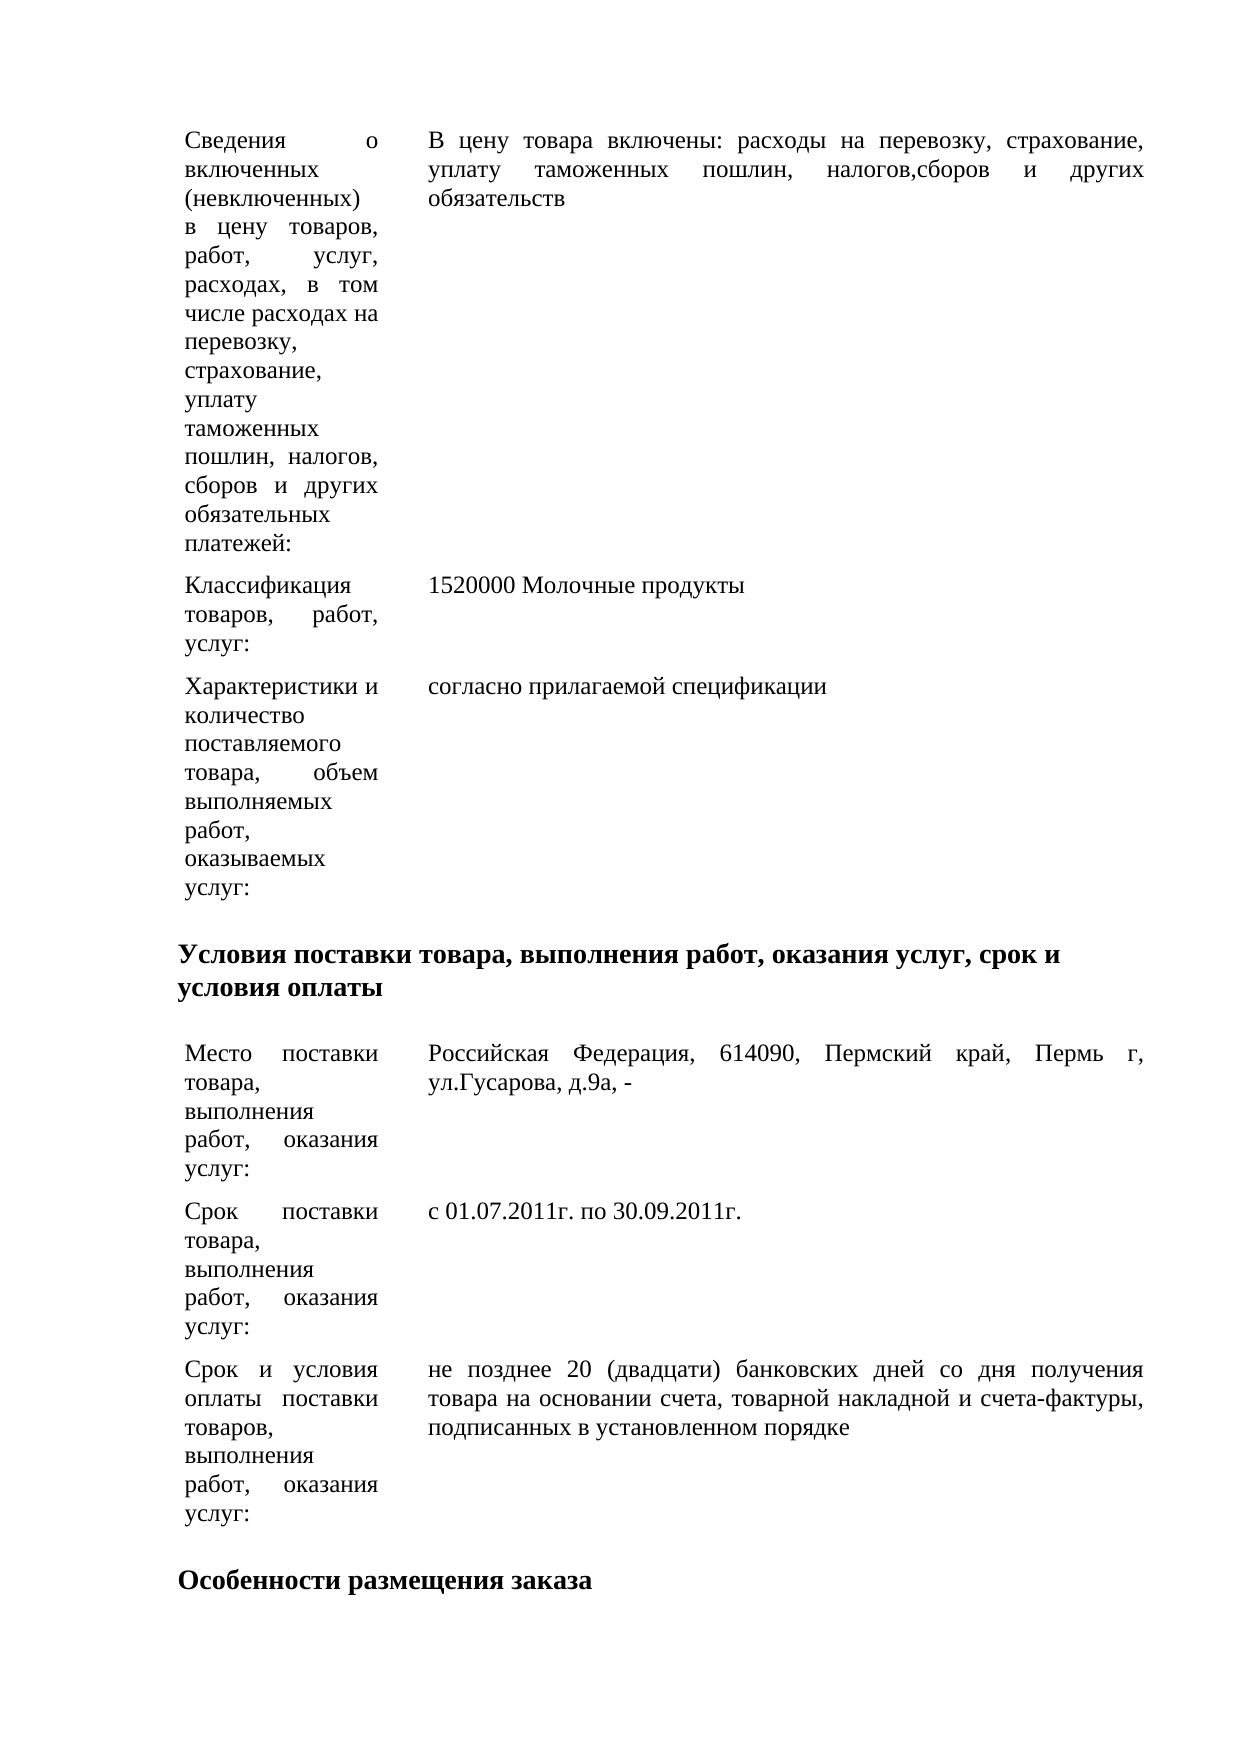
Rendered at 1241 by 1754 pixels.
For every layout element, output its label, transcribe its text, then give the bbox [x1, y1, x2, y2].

table_cell Срок поставки товара, выполнения работ, оказания услуг: [177, 1189, 421, 1347]
table_header Место поставки товара, выполнения работ, оказания услуг: [177, 1031, 421, 1189]
text Условия поставки товара, выполнения работ, оказания услуг, срок и условия оплаты [177, 937, 1152, 1002]
table_cell Сведения о включенных (невключенных) в цену товаров, работ, услуг, расходах, в том числе расходах на перевозку, страхование, уплату таможенных пошлин, налогов, сборов и других обязательных платежей: [177, 118, 421, 563]
table_cell Классификация товаров, работ, услуг: [177, 564, 421, 664]
text Особенности размещения заказа [177, 1563, 1152, 1595]
table_header Российская Федерация, 614090, Пермский край, Пермь г, ул.Гусарова, д.9а, - [421, 1031, 1152, 1189]
table_cell 1520000 Молочные продукты [421, 564, 1152, 664]
table_cell с 01.07.2011г. по 30.09.2011г. [421, 1189, 1152, 1347]
table_cell не позднее 20 (двадцати) банковских дней со дня получения товара на основании счета, товарной накладной и счета-фактуры, подписанных в установленном порядке [421, 1347, 1152, 1534]
table_cell В цену товара включены: расходы на перевозку, страхование, уплату таможенных пошлин, налогов,сборов и других обязательств [421, 118, 1152, 563]
table_cell согласно прилагаемой спецификации [421, 664, 1152, 908]
table_cell Срок и условия оплаты поставки товаров, выполнения работ, оказания услуг: [177, 1347, 421, 1534]
table_cell Характеристики и количество поставляемого товара, объем выполняемых работ, оказываемых услуг: [177, 664, 421, 908]
